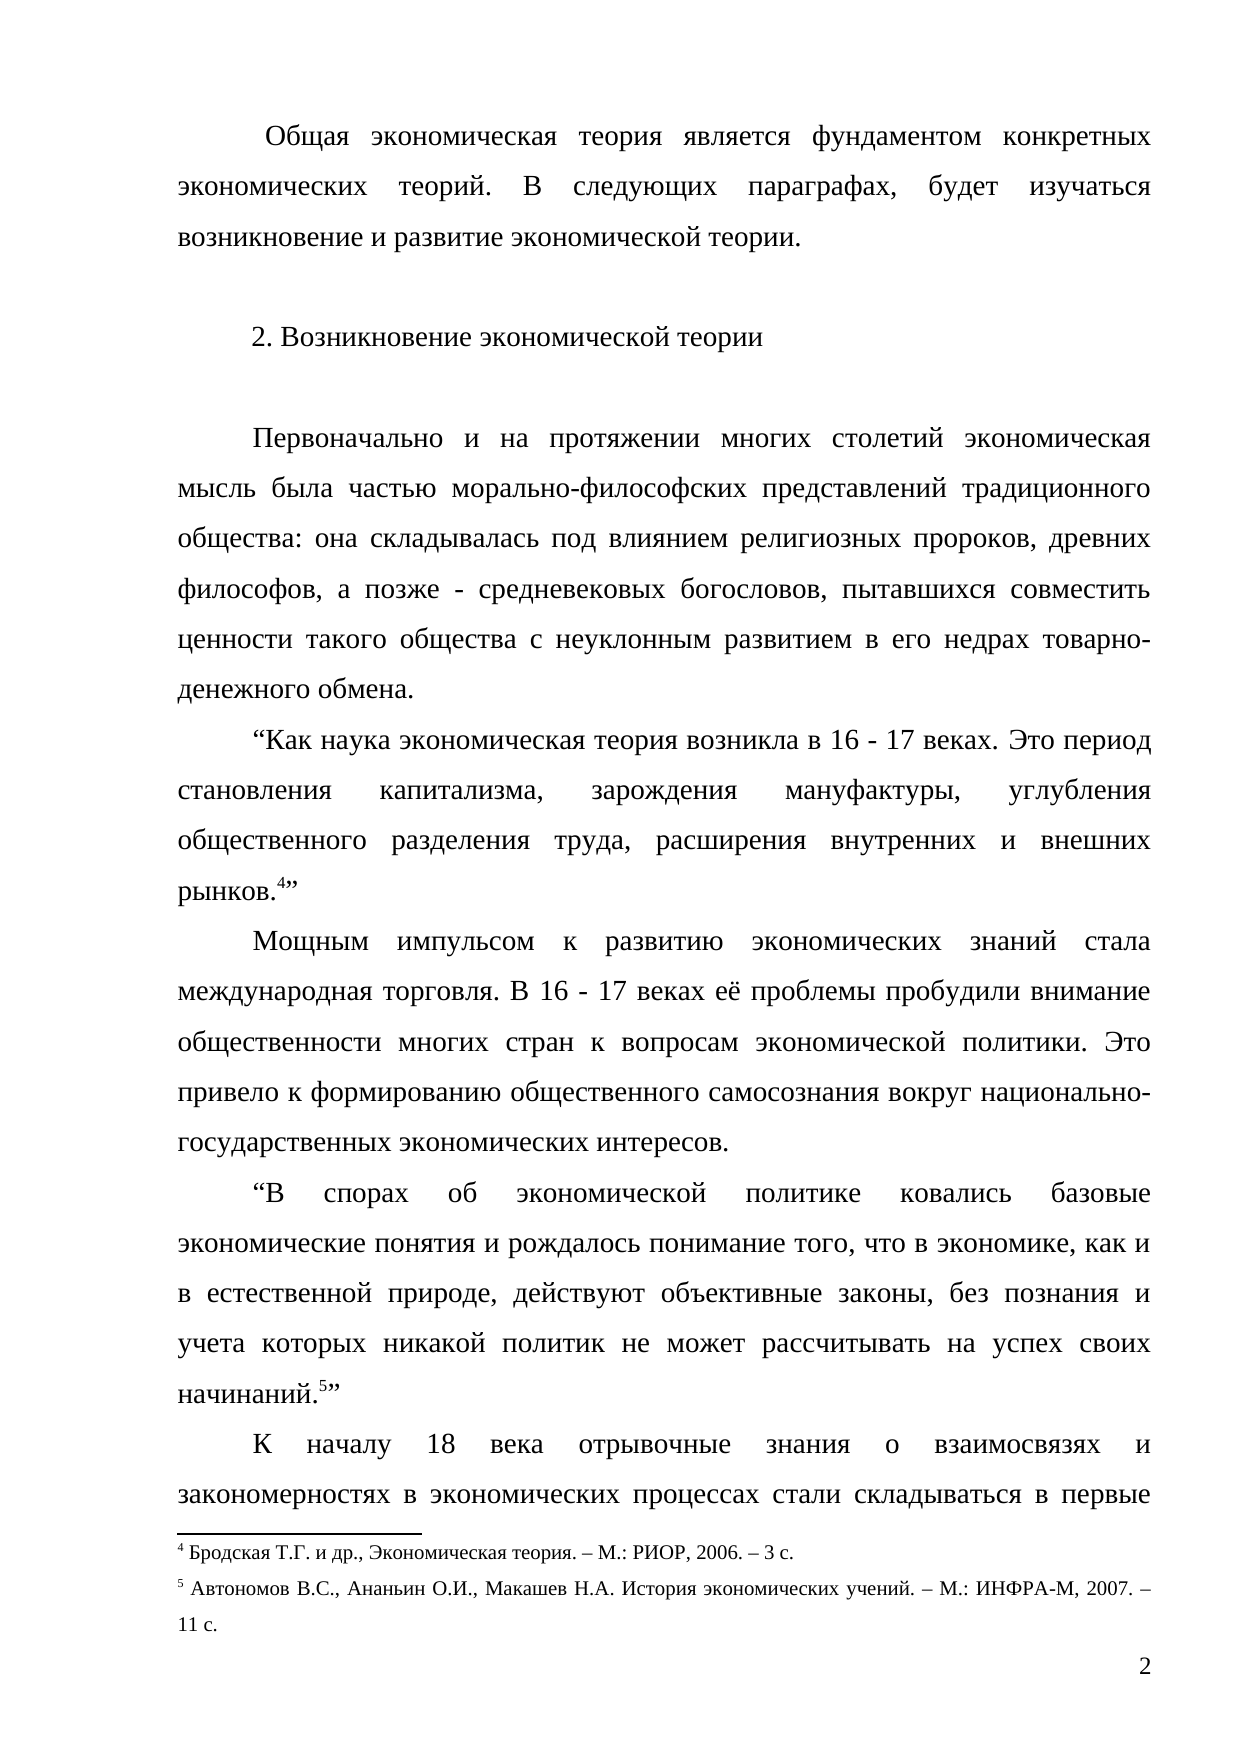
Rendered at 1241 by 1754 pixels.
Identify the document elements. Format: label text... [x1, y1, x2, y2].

text Общая экономическая теория является фундаментом конкретных экономических теорий. В следующих параграфах, будет изучаться возникновение и развитие экономической теории. [177, 118, 1152, 252]
text Мощным импульсом к развитию экономических знаний стала международная торговля. В 16 - 17 веках её проблемы пробудили внимание общественности многих стран к вопросам экономической политики. Это привело к формированию общественного самосознания вокруг национально-государственных экономических интересов. [177, 923, 1152, 1158]
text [177, 1426, 1152, 1510]
text “В спорах об экономической политике ковались базовые экономические понятия и рождалось понимание того, что в экономике, как и в естественной природе, действуют объективные законы, без познания и учета которых никакой политик не может рассчитывать на успех своих начинаний.” [177, 1175, 1152, 1409]
text “Как наука экономическая теория возникла в 16 - 17 веках. Это период становления капитализма, зарождения мануфактуры, углубления общественного разделения труда, расширения внутренних и внешних рынков.” [177, 722, 1152, 906]
subtitle 2. Возникновение экономической теории [177, 319, 1152, 353]
text Первоначально и на протяжении многих столетий экономическая мысль была частью морально-философских представлений традиционного общества: она складывалась под влиянием религиозных пророков, древних философов, а позже - средневековых богословов, пытавшихся совместить ценности такого общества с неуклонным развитием в его недрах товарно-денежного обмена. [177, 420, 1152, 705]
